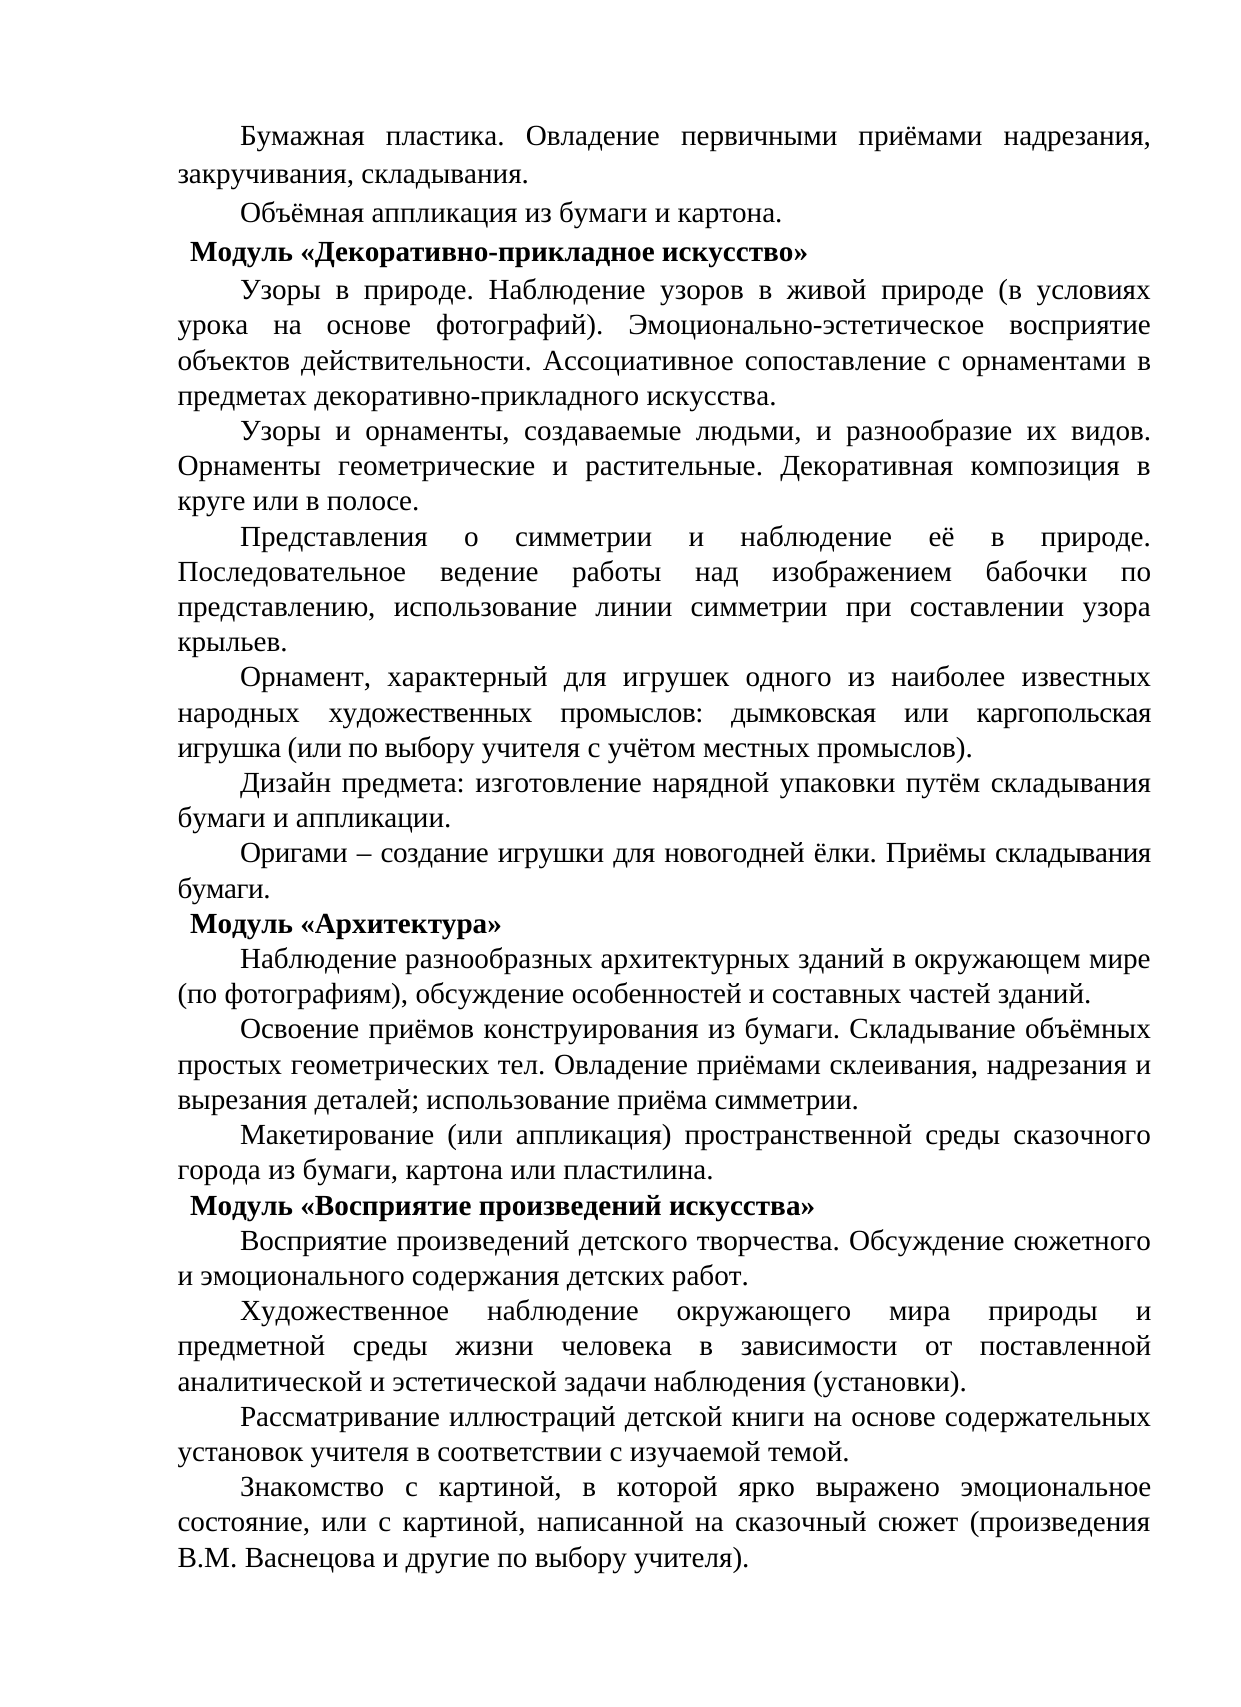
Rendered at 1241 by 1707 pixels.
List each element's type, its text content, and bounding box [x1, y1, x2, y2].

text Модуль «Декоративно-прикладное искусство» [190, 234, 1152, 267]
text Наблюдение разнообразных архитектурных зданий в окружающем мире (по фотографиям), обсуждение особенностей и составных частей зданий. [177, 941, 1152, 1010]
text Модуль «Архитектура» [190, 906, 1152, 939]
text Дизайн предмета: изготовление нарядной упаковки путём складывания бумаги и аппликации. [177, 765, 1152, 834]
text Узоры и орнаменты, создаваемые людьми, и разнообразие их видов. Орнаменты геометрические и растительные. Декоративная композиция в круге или в полосе. [177, 413, 1152, 517]
text Рассматривание иллюстраций детской книги на основе содержательных установок учителя в соответствии с изучаемой темой. [177, 1399, 1152, 1468]
text Узоры в природе. Наблюдение узоров в живой природе (в условиях урока на основе фотографий). Эмоционально-эстетическое восприятие объектов действительности. Ассоциативное сопоставление с орнаментами в предметах декоративно-прикладного искусства. [177, 272, 1152, 411]
text Оригами – создание игрушки для новогодней ёлки. Приёмы складывания бумаги. [177, 836, 1152, 904]
text Художественное наблюдение окружающего мира природы и предметной среды жизни человека в зависимости от поставленной аналитической и эстетической задачи наблюдения (установки). [177, 1293, 1152, 1397]
text Бумажная пластика. Овладение первичными приёмами надрезания, закручивания, складывания. [177, 118, 1152, 190]
text Освоение приёмов конструирования из бумаги. Складывание объёмных простых геометрических тел. Овладение приёмами склеивания, надрезания и вырезания деталей; использование приёма симметрии. [177, 1012, 1152, 1116]
text Макетирование (или аппликация) пространственной среды сказочного города из бумаги, картона или пластилина. [177, 1117, 1152, 1186]
text Объёмная аппликация из бумаги и картона. [177, 195, 1152, 229]
text Представления о симметрии и наблюдение её в природе. Последовательное ведение работы над изображением бабочки по представлению, использование линии симметрии при составлении узора крыльев. [177, 519, 1152, 658]
text Орнамент, характерный для игрушек одного из наиболее известных народных художественных промыслов: дымковская или каргопольская игрушка (или по выбору учителя с учётом местных промыслов). [177, 659, 1152, 763]
text Модуль «Восприятие произведений искусства» [190, 1188, 1152, 1221]
text Знакомство с картиной, в которой ярко выражено эмоциональное состояние, или с картиной, написанной на сказочный сюжет (произведения В.М. Васнецова и другие по выбору учителя). [177, 1469, 1152, 1573]
text Восприятие произведений детского творчества. Обсуждение сюжетного и эмоционального содержания детских работ. [177, 1223, 1152, 1292]
